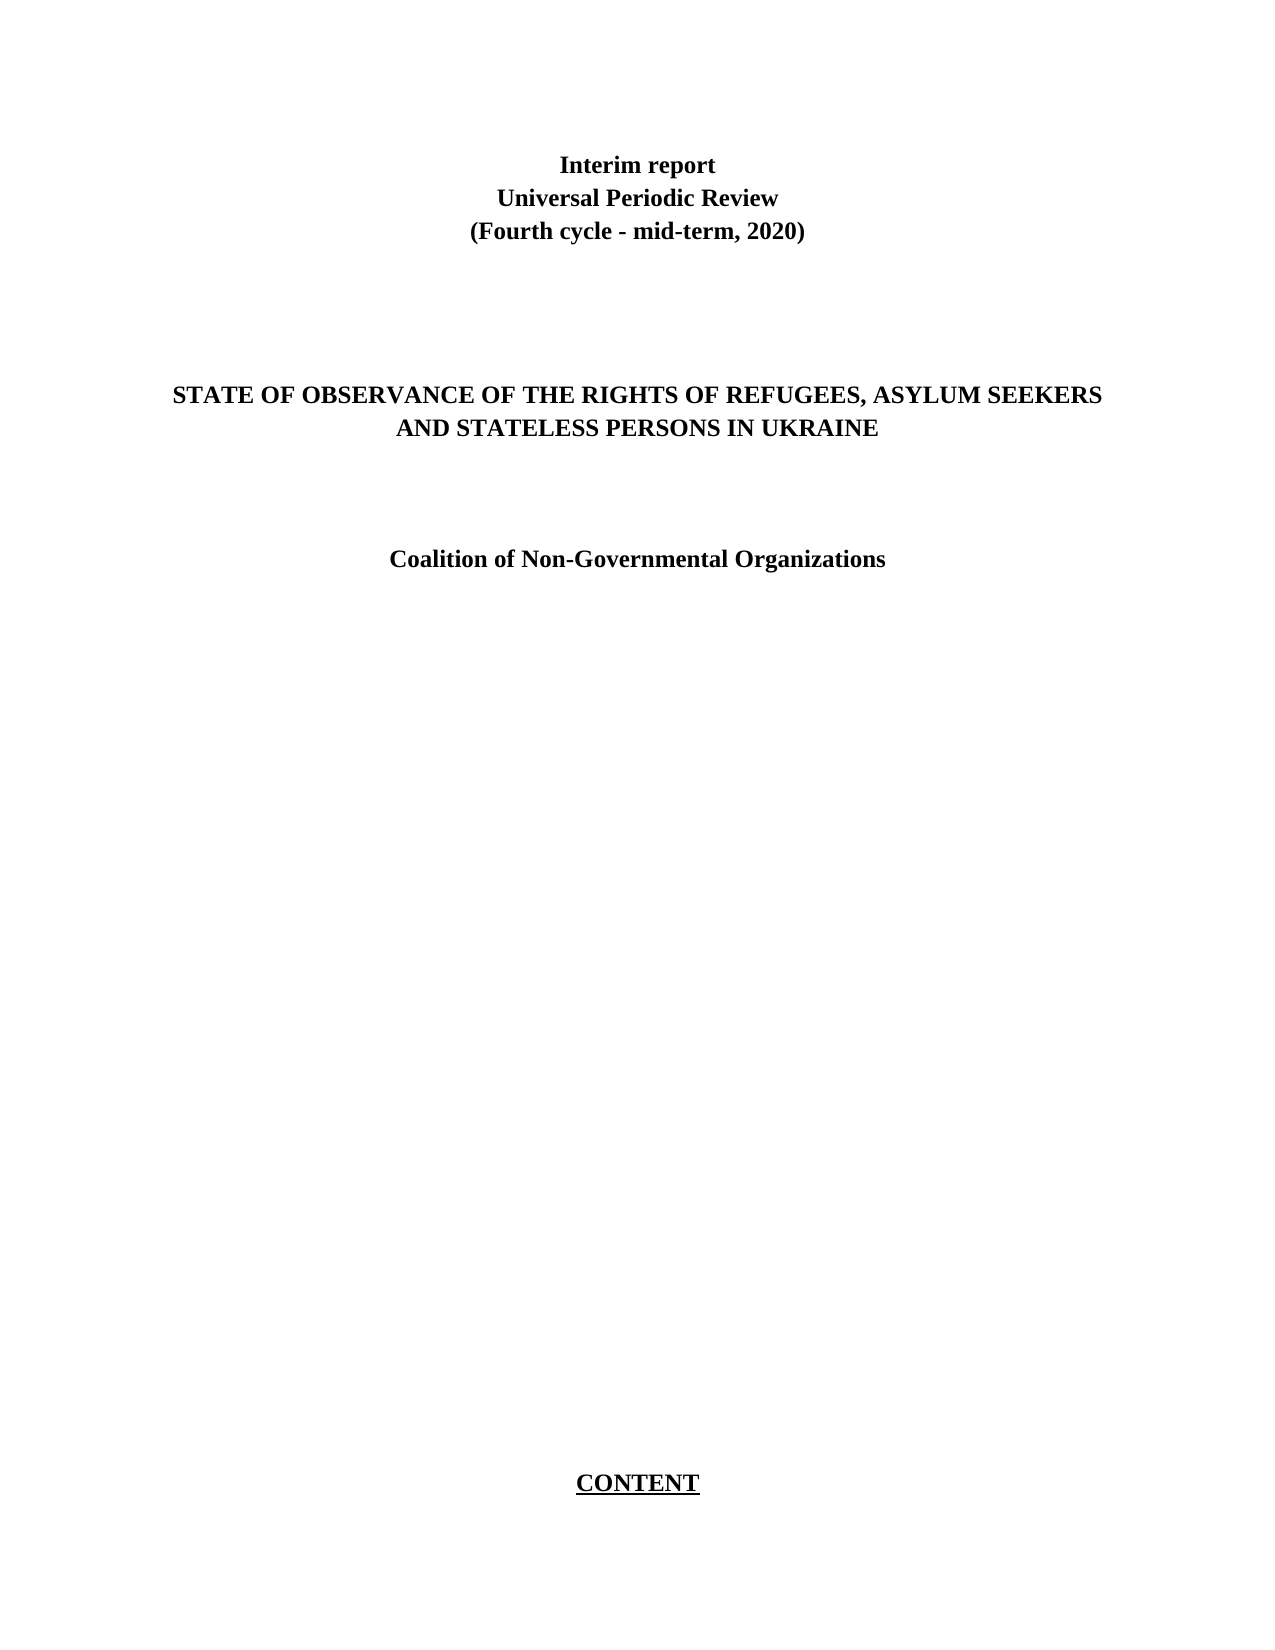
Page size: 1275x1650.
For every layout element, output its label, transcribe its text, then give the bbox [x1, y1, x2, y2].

text Coalition of Non-Governmental Organizations [150, 544, 1125, 573]
text AND STATELESS PERSONS IN UKRAINE [150, 413, 1125, 442]
text (Fourth cycle - mid-term, 2020) [150, 216, 1125, 245]
text STATE OF OBSERVANCE OF THE RIGHTS OF REFUGEES, ASYLUM SEEKERS [150, 380, 1125, 409]
text Interim report [150, 150, 1125, 179]
text Universal Periodic Review [150, 183, 1125, 212]
text CONTENT [150, 1468, 1125, 1497]
